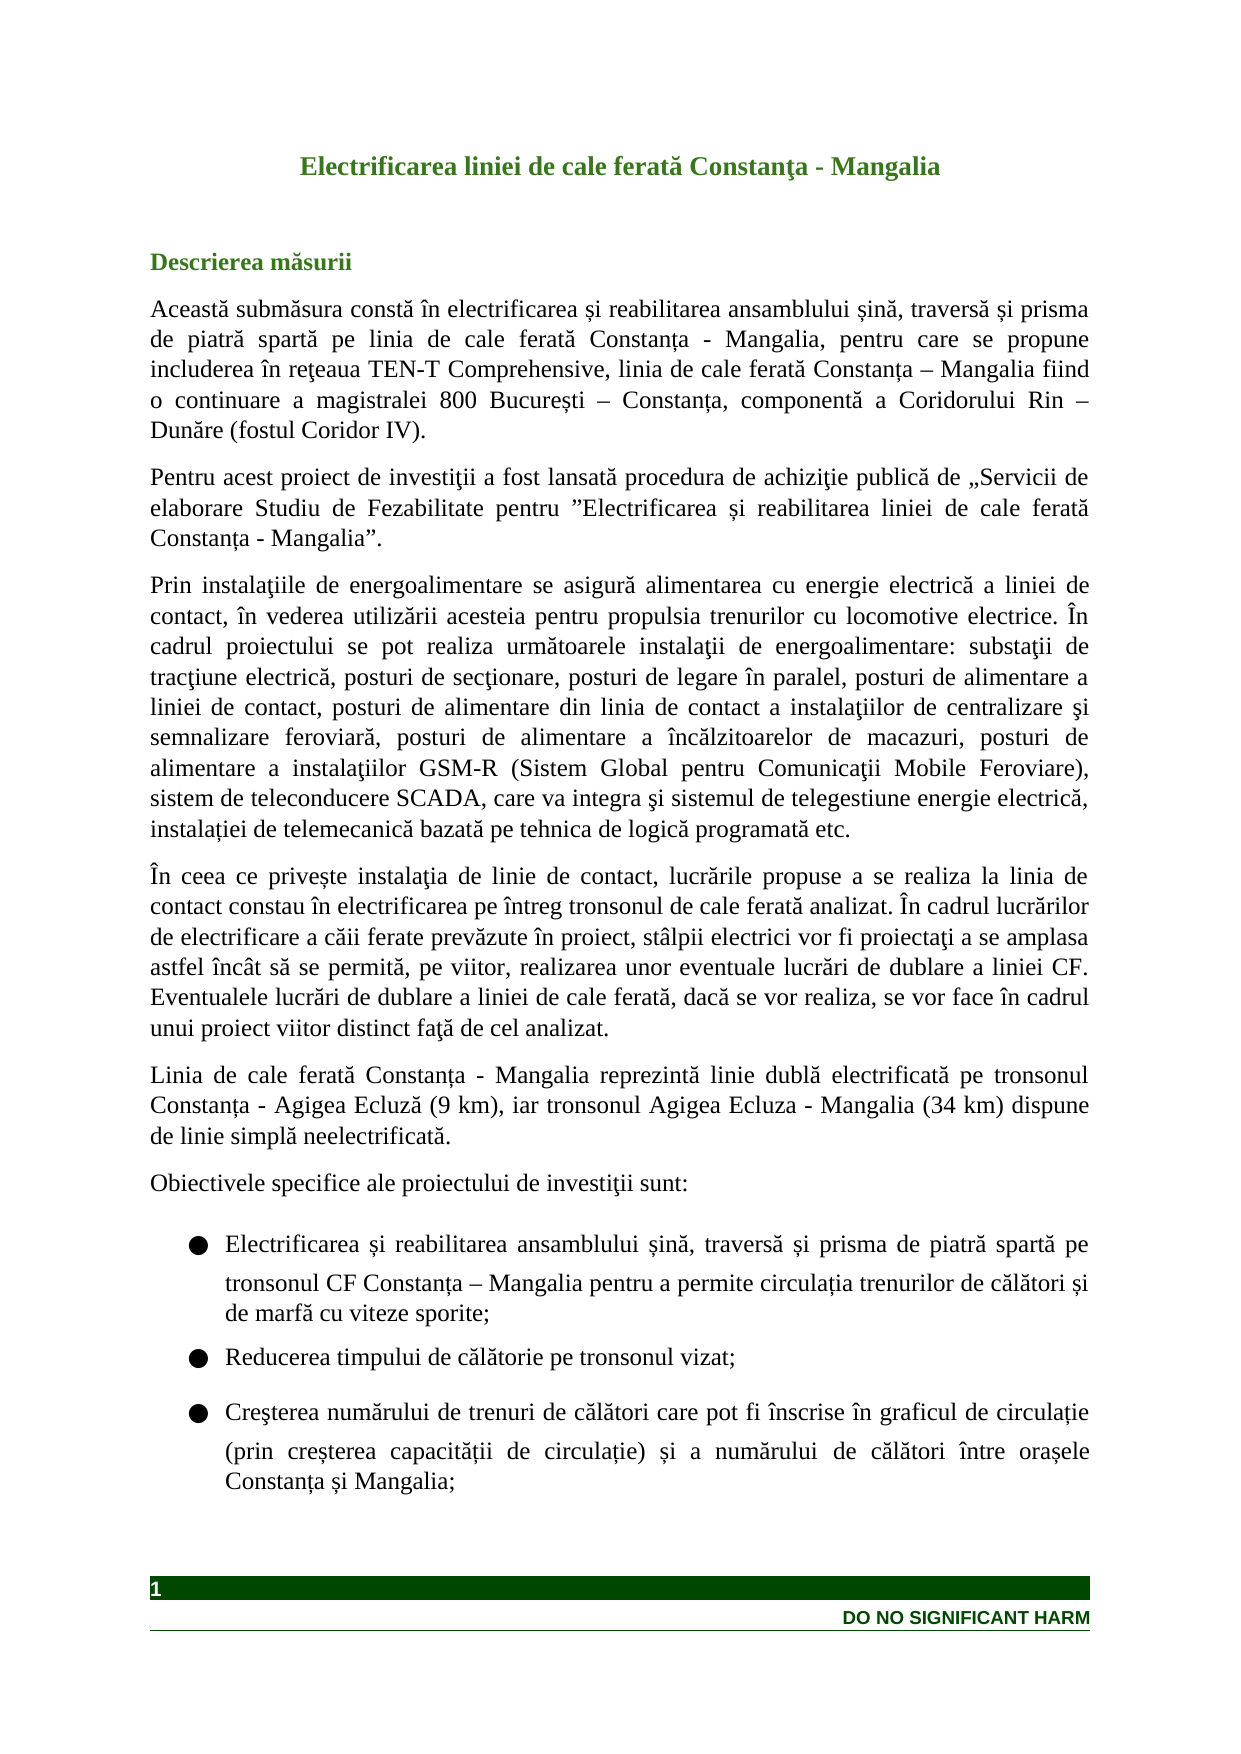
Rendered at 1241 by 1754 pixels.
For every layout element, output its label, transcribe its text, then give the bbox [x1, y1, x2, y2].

text În ceea ce privește instalaţia de linie de contact, lucrările propuse a se realiza la linia de contact constau în electrificarea pe întreg tronsonul de cale ferată analizat. În cadrul lucrărilor de electrificare a căii ferate prevăzute în proiect, stâlpii electrici vor fi proiectaţi a se amplasa astfel încât să se permită, pe viitor, realizarea unor eventuale lucrări de dublare a liniei CF. Eventualele lucrări de dublare a liniei de cale ferată, dacă se vor realiza, se vor face în cadrul unui proiect viitor distinct faţă de cel analizat. [150, 861, 1090, 1042]
text Linia de cale ferată Constanța - Mangalia reprezintă linie dublă electrificată pe tronsonul Constanța - Agigea Ecluză (9 km), iar tronsonul Agigea Ecluza - Mangalia (34 km) dispune de linie simplă neelectrificată. [150, 1060, 1090, 1149]
text Această submăsura constă în electrificarea și reabilitarea ansamblului șină, traversă și prisma de piatră spartă pe linia de cale ferată Constanța - Mangalia, pentru care se propune includerea în reţeaua TEN-T Comprehensive, linia de cale ferată Constanța – Mangalia fiind o continuare a magistralei 800 București – Constanța, componentă a Coridorului Rin – Dunăre (fostul Coridor IV). [150, 294, 1090, 444]
text Pentru acest proiect de investiţii a fost lansată procedura de achiziţie publică de „Servicii de elaborare Studiu de Fezabilitate pentru ”Electrificarea și reabilitarea liniei de cale ferată Constanța - Mangalia”. [150, 462, 1090, 552]
list Reducerea timpului de călătorie pe tronsonul vizat; [187, 1329, 1090, 1380]
text Descrierea măsurii [150, 247, 1090, 275]
text Prin instalaţiile de energoalimentare se asigură alimentarea cu energie electrică a liniei de contact, în vederea utilizării acesteia pentru propulsia trenurilor cu locomotive electrice. În cadrul proiectului se pot realiza următoarele instalaţii de energoalimentare: substaţii de tracţiune electrică, posturi de secţionare, posturi de legare în paralel, posturi de alimentare a liniei de contact, posturi de alimentare din linia de contact a instalaţiilor de centralizare şi semnalizare feroviară, posturi de alimentare a încălzitoarelor de macazuri, posturi de alimentare a instalaţiilor GSM-R (Sistem Global pentru Comunicaţii Mobile Feroviare), sistem de teleconducere SCADA, care va integra şi sistemul de telegestiune energie electrică, instalației de telemecanică bazată pe tehnica de logică programată etc. [150, 570, 1090, 842]
text Obiectivele specifice ale proiectului de investiţii sunt: [150, 1168, 1090, 1197]
list Electrificarea și reabilitarea ansamblului șină, traversă și prisma de piatră spartă pe tronsonul CF Constanța – Mangalia pentru a permite circulația trenurilor de călători și de marfă cu viteze sporite; [187, 1215, 1090, 1327]
text Electrificarea liniei de cale ferată Constanţa - Mangalia [150, 150, 1090, 181]
list Creşterea numărului de trenuri de călători care pot fi înscrise în graficul de circulație (prin creșterea capacității de circulație) și a numărului de călători între orașele Constanța și Mangalia; [187, 1383, 1090, 1495]
